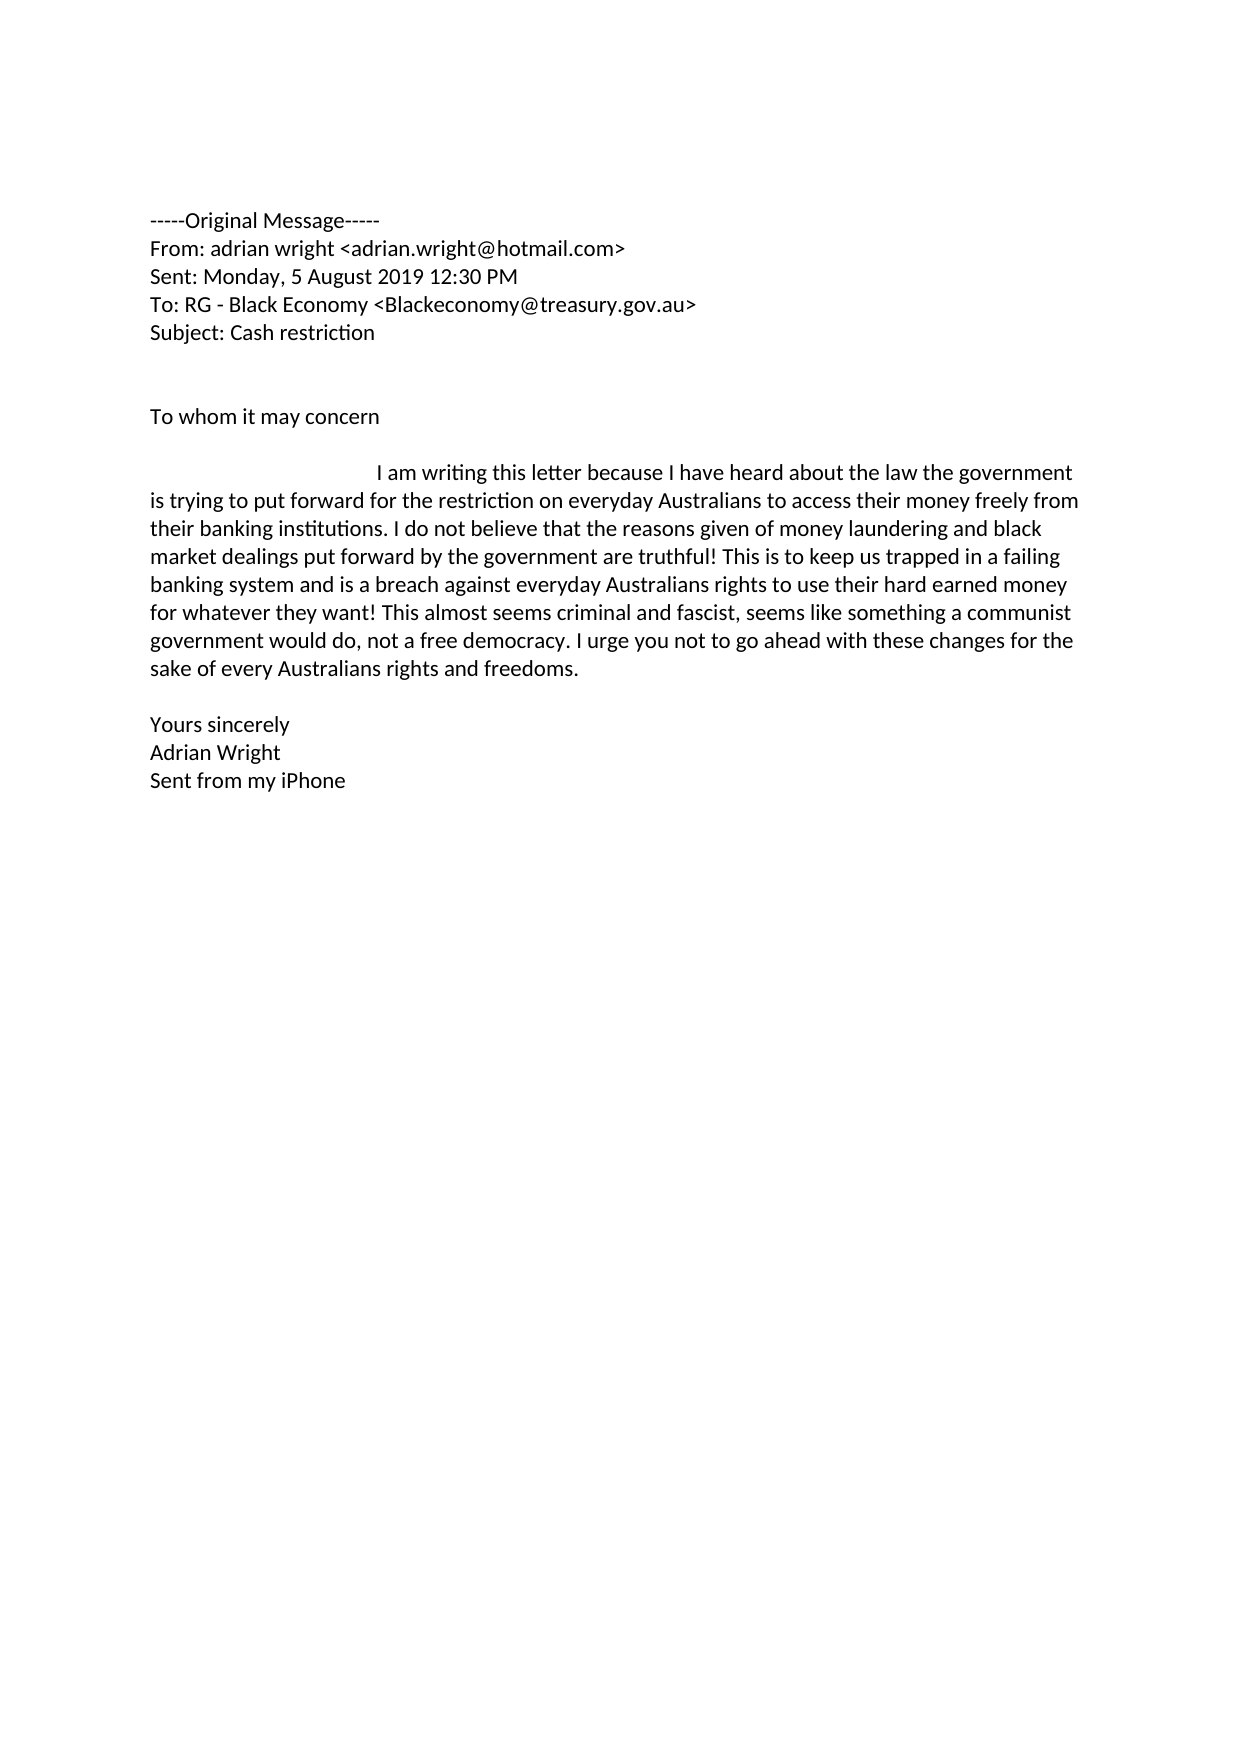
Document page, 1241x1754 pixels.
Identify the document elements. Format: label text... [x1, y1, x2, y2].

text Yours sincerely [150, 710, 1090, 738]
text I am writing this letter because I have heard about the law the government is trying to put forward for the restriction on everyday Australians to access their money freely from their banking institutions. I do not believe that the reasons given of money laundering and black market dealings put forward by the government are truthful! This is to keep us trapped in a failing banking system and is a breach against everyday Australians rights to use their hard earned money for whatever they want! This almost seems criminal and fascist, seems like something a communist government would do, not a free democracy. I urge you not to go ahead with these changes for the sake of every Australians rights and freedoms. [150, 458, 1090, 682]
text Adrian Wright [150, 738, 1090, 766]
text -----Original Message----- From: adrian wright <adrian.wright@hotmail.com> Sent: Monday, 5 August 2019 12:30 PM To: RG - Black Economy <Blackeconomy@treasury.gov.au> Subject: Cash restriction [150, 206, 1090, 346]
text To whom it may concern [150, 402, 1090, 430]
text Sent from my iPhone [150, 766, 1090, 794]
